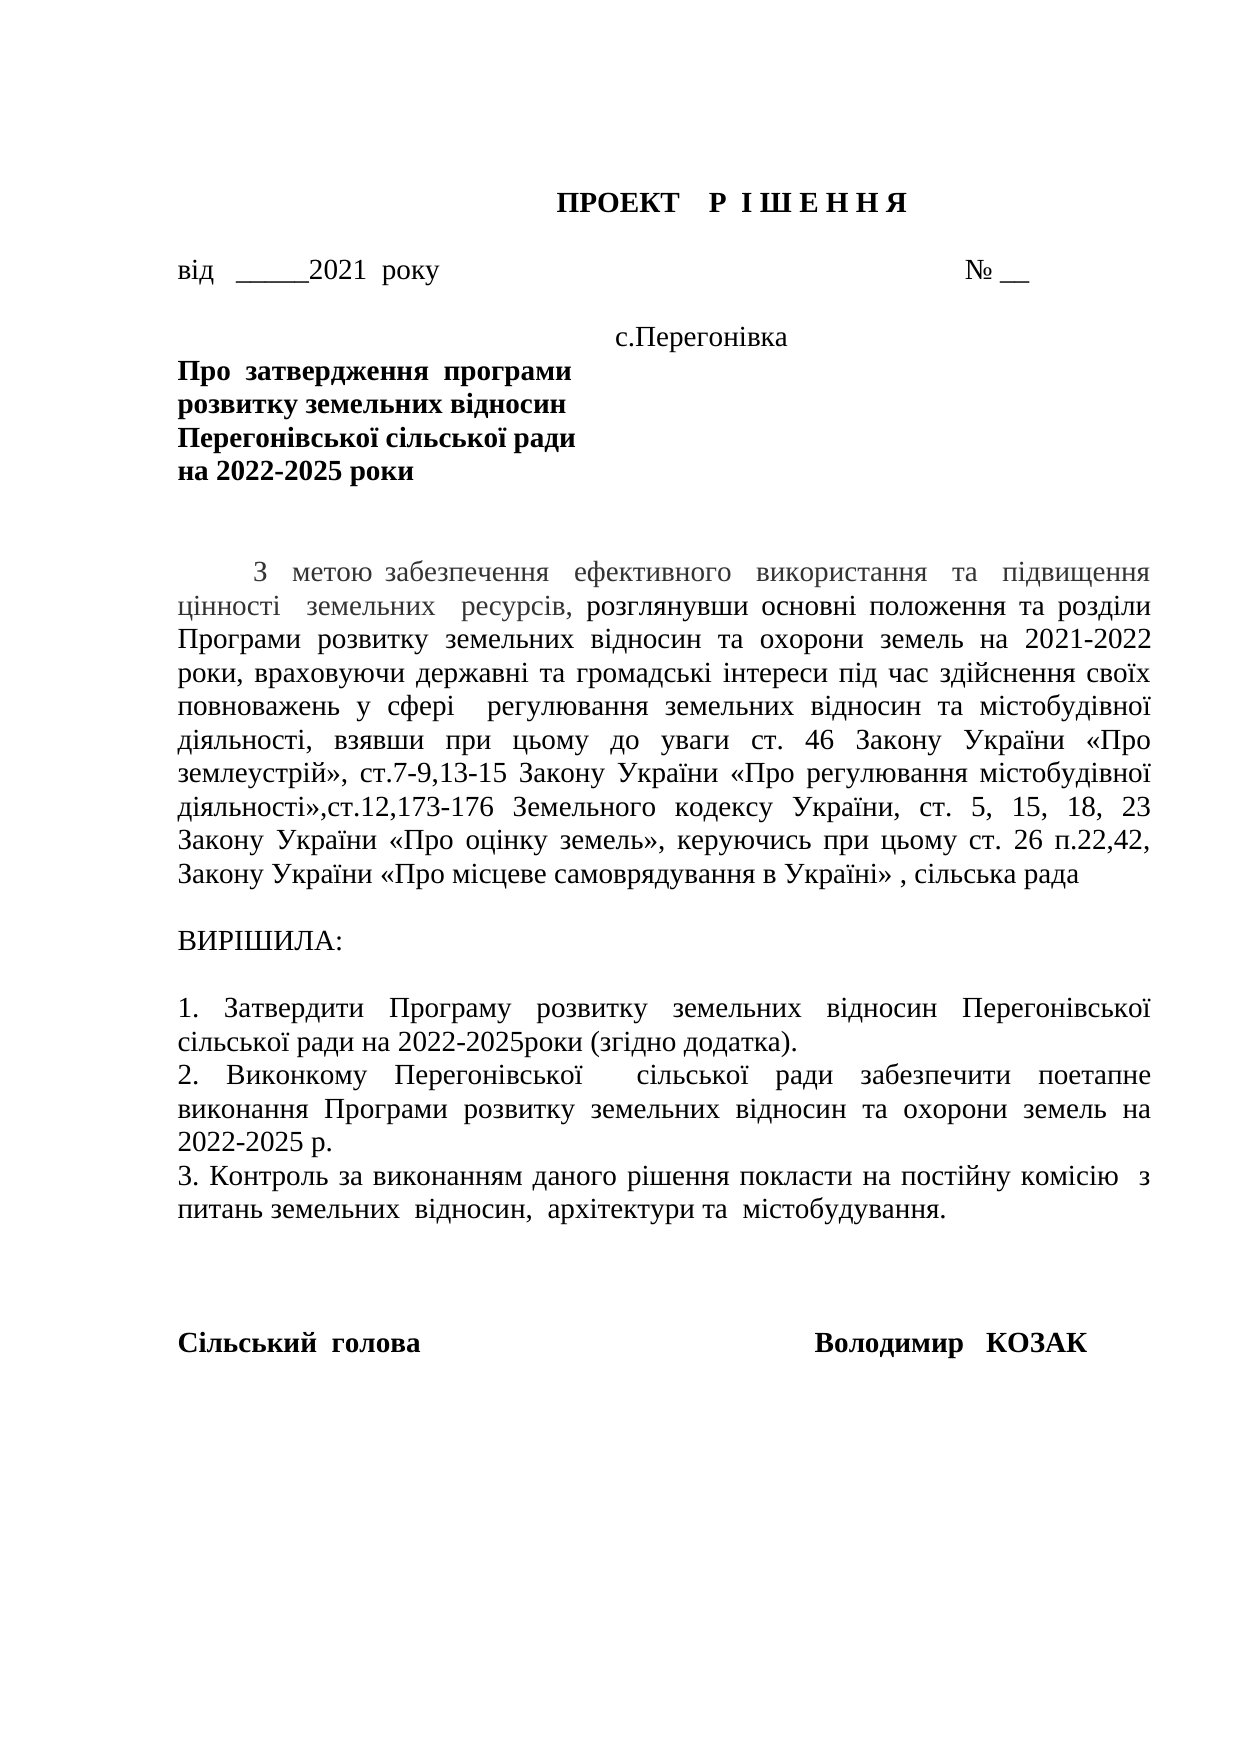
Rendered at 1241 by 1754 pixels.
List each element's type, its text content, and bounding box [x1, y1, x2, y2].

text ВИРІШИЛА: [177, 923, 1152, 957]
text З метою забезпечення ефективного використання та підвищення цінності земельних ресурсів, розглянувши основні положення та розділи Програми розвитку земельних відносин та охорони земель на 2021-2022 роки, враховуючи державні та громадські інтереси під час здійснення своїх повноважень у сфері регулювання земельних відносин та містобудівної діяльності, взявши при цьому до уваги ст. 46 Закону України «Про землеустрій», ст.7-9,13-15 Закону України «Про регулювання містобудівної діяльності»,ст.12,173-176 Земельного кодексу України, ст. 5, 15, 18, 23 Закону України «Про оцінку земель», керуючись при цьому ст. 26 п.22,42, Закону України «Про місцеве самоврядування в Україні» , сільська рада [177, 554, 1152, 889]
text ПРОЕКТ Р І Ш Е Н Н Я [177, 185, 1152, 219]
text Про затвердження програми [177, 353, 1152, 386]
text від _____2021 року № __ [177, 252, 1152, 286]
text на 2022-2025 роки [177, 453, 1152, 487]
text 2. Виконкому Перегонівської сільської ради забезпечити поетапне виконання Програми розвитку земельних відносин та охорони земель на 2022-2025 р. [177, 1057, 1152, 1158]
text 1. Затвердити Програму розвитку земельних відносин Перегонівської сільської ради на 2022-2025роки (згідно додатка). [177, 990, 1152, 1057]
text с.Перегонівка [177, 319, 1152, 353]
text Перегонівської сільської ради [177, 420, 1152, 453]
text Сільський голова Володимир КОЗАК [177, 1326, 1152, 1359]
text розвитку земельних відносин [177, 386, 1152, 420]
text 3. Контроль за виконанням даного рішення покласти на постійну комісію з питань земельних відносин, архітектури та містобудування. [177, 1158, 1152, 1225]
